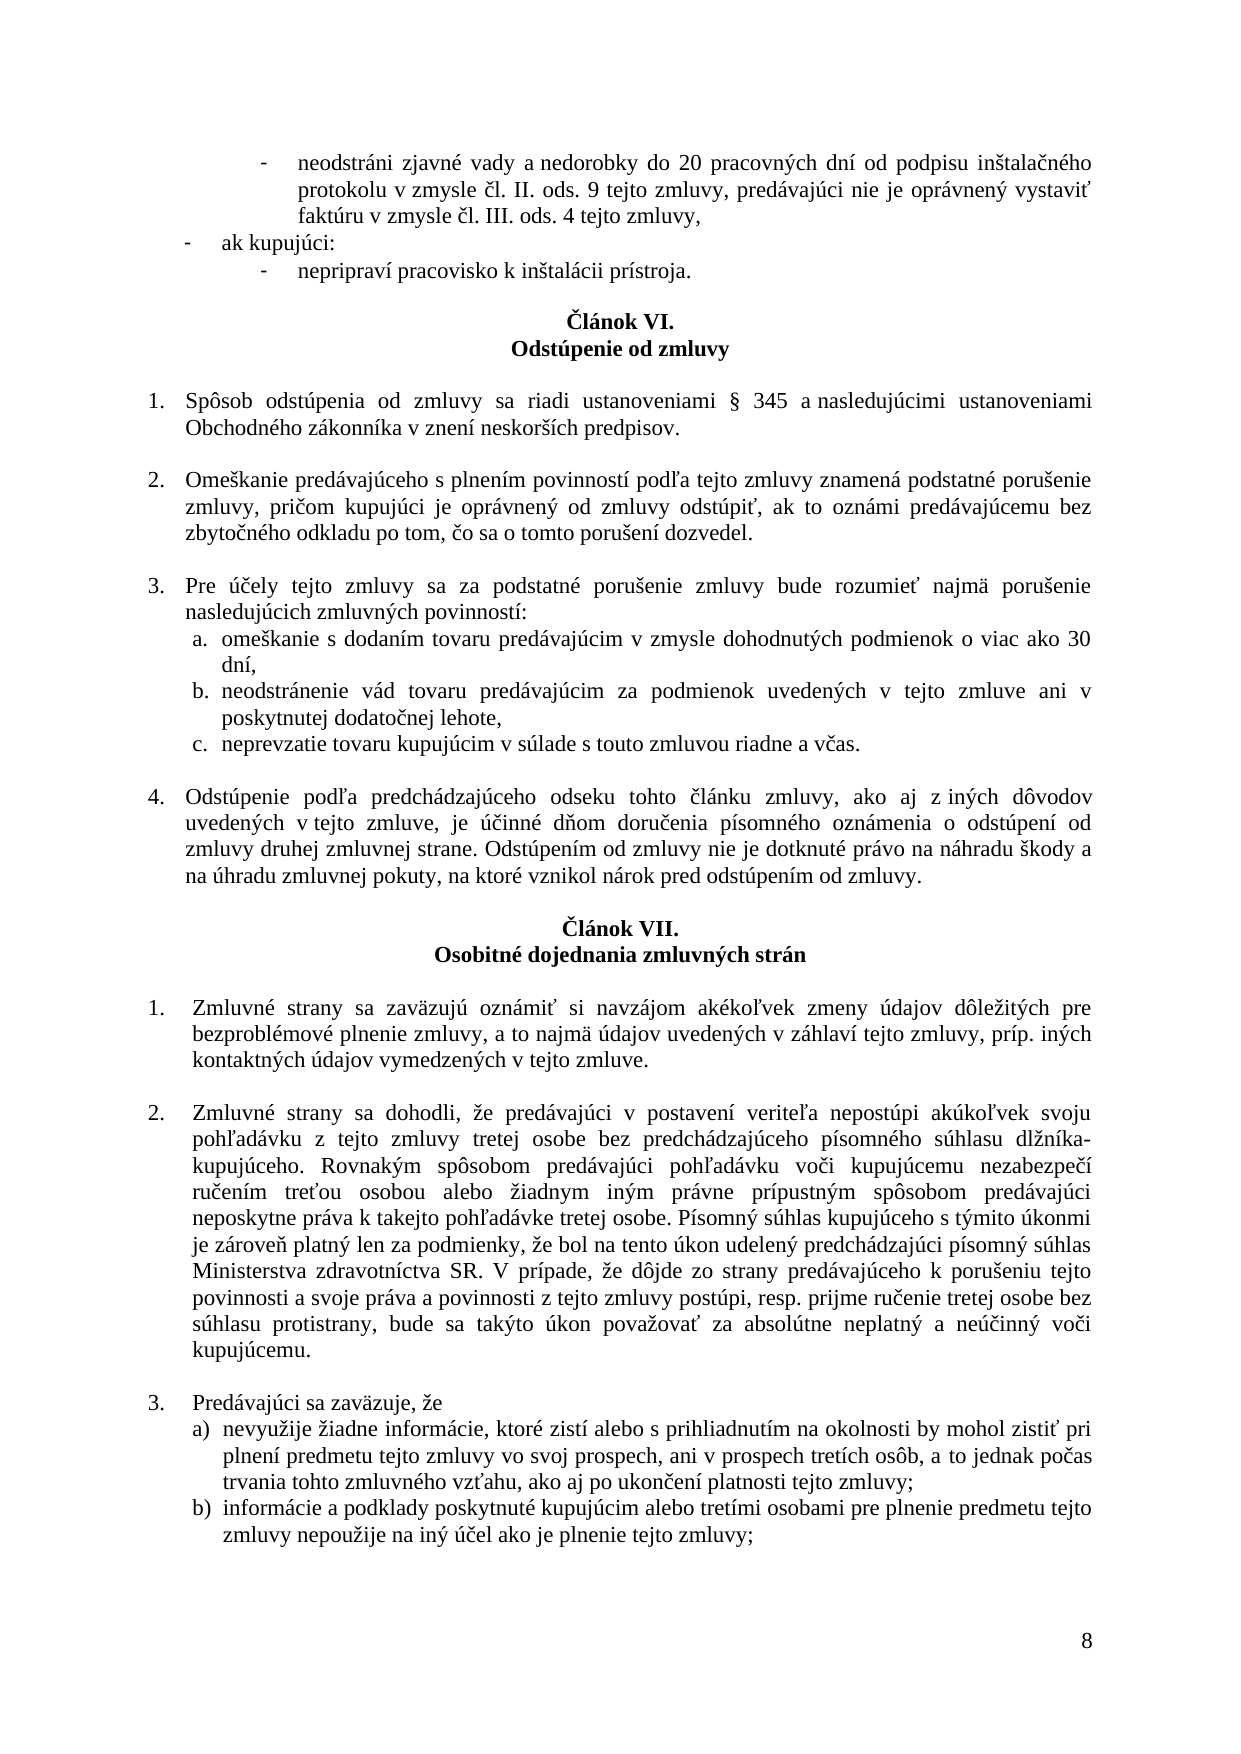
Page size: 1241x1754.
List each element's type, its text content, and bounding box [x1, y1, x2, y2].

text Odstúpenie od zmluvy [148, 335, 1093, 361]
text Článok VI. [148, 308, 1093, 335]
list nepripraví pracovisko k inštalácii prístroja. [260, 256, 1093, 284]
list Odstúpenie podľa predchádzajúceho odseku tohto článku zmluvy, ako aj z iných dôvodov uvedených v tejto zmluve, je účinné dňom doručenia písomného oznámenia o odstúpení od zmluvy druhej zmluvnej strane. Odstúpením od zmluvy nie je dotknuté právo na náhradu škody a na úhradu zmluvnej pokuty, na ktoré vznikol nárok pred odstúpením od zmluvy. [148, 783, 1093, 888]
list informácie a podklady poskytnuté kupujúcim alebo tretími osobami pre plnenie predmetu tejto zmluvy nepoužije na iný účel ako je plnenie tejto zmluvy; [192, 1494, 1093, 1547]
text Článok VII. [148, 914, 1093, 941]
list Omeškanie predávajúceho s plnením povinností podľa tejto zmluvy znamená podstatné porušenie zmluvy, pričom kupujúci je oprávnený od zmluvy odstúpiť, ak to oznámi predávajúcemu bez zbytočného odkladu po tom, čo sa o tomto porušení dozvedel. [148, 467, 1093, 546]
list omeškanie s dodaním tovaru predávajúcim v zmysle dohodnutých podmienok o viac ako 30 dní, [192, 625, 1093, 677]
list nevyužije žiadne informácie, ktoré zistí alebo s prihliadnutím na okolnosti by mohol zistiť pri plnení predmetu tejto zmluvy vo svoj prospech, ani v prospech tretích osôb, a to jednak počas trvania tohto zmluvného vzťahu, ako aj po ukončení platnosti tejto zmluvy; [192, 1415, 1093, 1494]
list Spôsob odstúpenia od zmluvy sa riadi ustanoveniami § 345 a nasledujúcimi ustanoveniami Obchodného zákonníka v znení neskorších predpisov. [148, 387, 1093, 440]
list Pre účely tejto zmluvy sa za podstatné porušenie zmluvy bude rozumieť najmä porušenie nasledujúcich zmluvných povinností: [148, 572, 1093, 625]
list Predávajúci sa zaväzuje, že [148, 1389, 1093, 1415]
text Osobitné dojednania zmluvných strán [148, 941, 1093, 967]
list neodstránenie vád tovaru predávajúcim za podmienok uvedených v tejto zmluve ani v poskytnutej dodatočnej lehote, [192, 677, 1093, 730]
list neprevzatie tovaru kupujúcim v súlade s touto zmluvou riadne a včas. [192, 730, 1093, 756]
list ak kupujúci: [184, 228, 1093, 256]
list Zmluvné strany sa zaväzujú oznámiť si navzájom akékoľvek zmeny údajov dôležitých pre bezproblémové plnenie zmluvy, a to najmä údajov uvedených v záhlaví tejto zmluvy, príp. iných kontaktných údajov vymedzených v tejto zmluve. [148, 994, 1093, 1073]
list Zmluvné strany sa dohodli, že predávajúci v postavení veriteľa nepostúpi akúkoľvek svoju pohľadávku z tejto zmluvy tretej osobe bez predchádzajúceho písomného súhlasu dlžníka- kupujúceho. Rovnakým spôsobom predávajúci pohľadávku voči kupujúcemu nezabezpečí ručením treťou osobou alebo žiadnym iným právne prípustným spôsobom predávajúci neposkytne práva k takejto pohľadávke tretej osobe. Písomný súhlas kupujúceho s týmito úkonmi je zároveň platný len za podmienky, že bol na tento úkon udelený predchádzajúci písomný súhlas Ministerstva zdravotníctva SR. V prípade, že dôjde zo strany predávajúceho k porušeniu tejto povinnosti a svoje práva a povinnosti z tejto zmluvy postúpi, resp. prijme ručenie tretej osobe bez súhlasu protistrany, bude sa takýto úkon považovať za absolútne neplatný a neúčinný voči kupujúcemu. [148, 1099, 1093, 1363]
list neodstráni zjavné vady a nedorobky do 20 pracovných dní od podpisu inštalačného protokolu v zmysle čl. II. ods. 9 tejto zmluvy, predávajúci nie je oprávnený vystaviť faktúru v zmysle čl. III. ods. 4 tejto zmluvy, [260, 148, 1093, 228]
